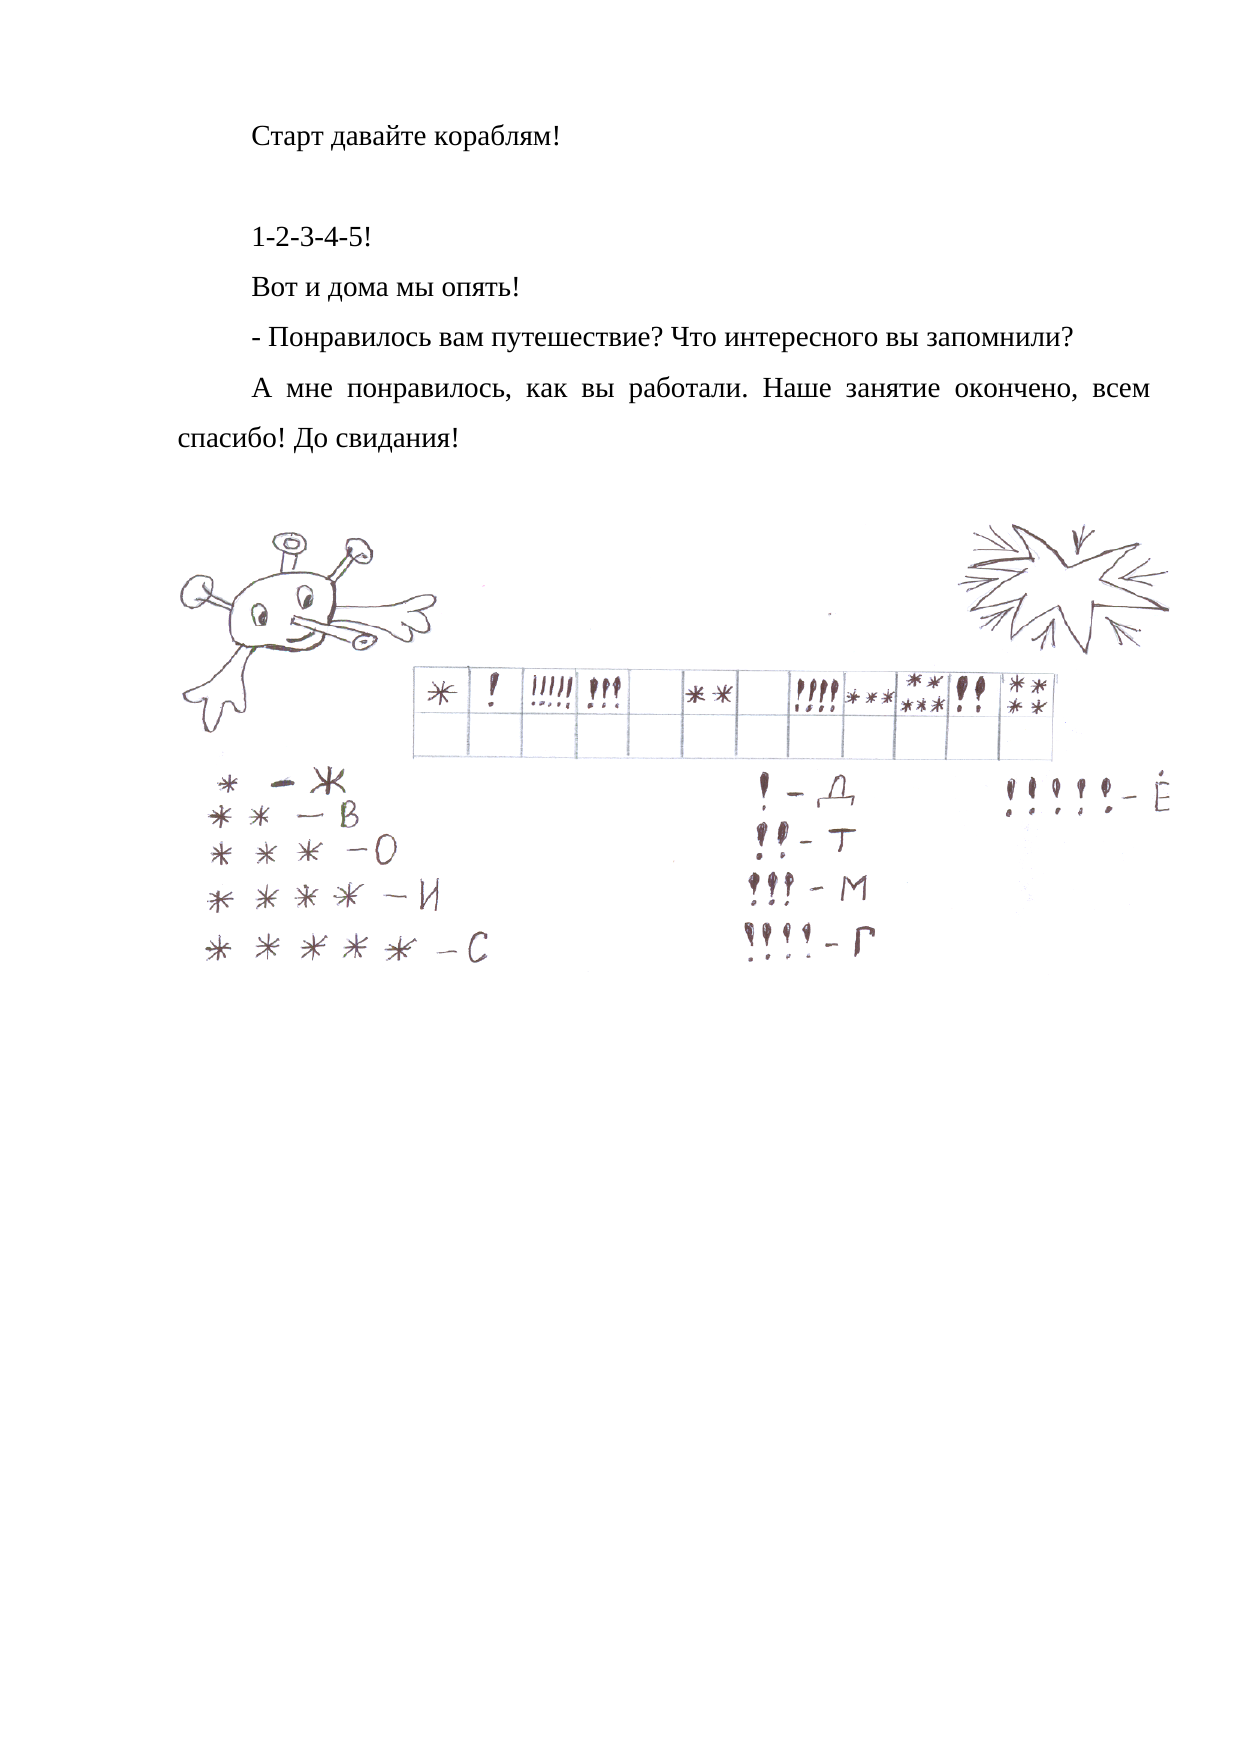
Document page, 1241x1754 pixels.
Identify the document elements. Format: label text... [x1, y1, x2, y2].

text - Понравилось вам путешествие? Что интересного вы запомнили? [177, 319, 1152, 353]
text А мне понравилось, как вы работали. Наше занятие окончено, всем спасибо! До свидания! [177, 370, 1152, 453]
text Вот и дома мы опять! [177, 269, 1152, 303]
text Старт давайте кораблям! [177, 118, 1152, 152]
text 1-2-3-4-5! [177, 219, 1152, 252]
picture [177, 520, 1170, 990]
